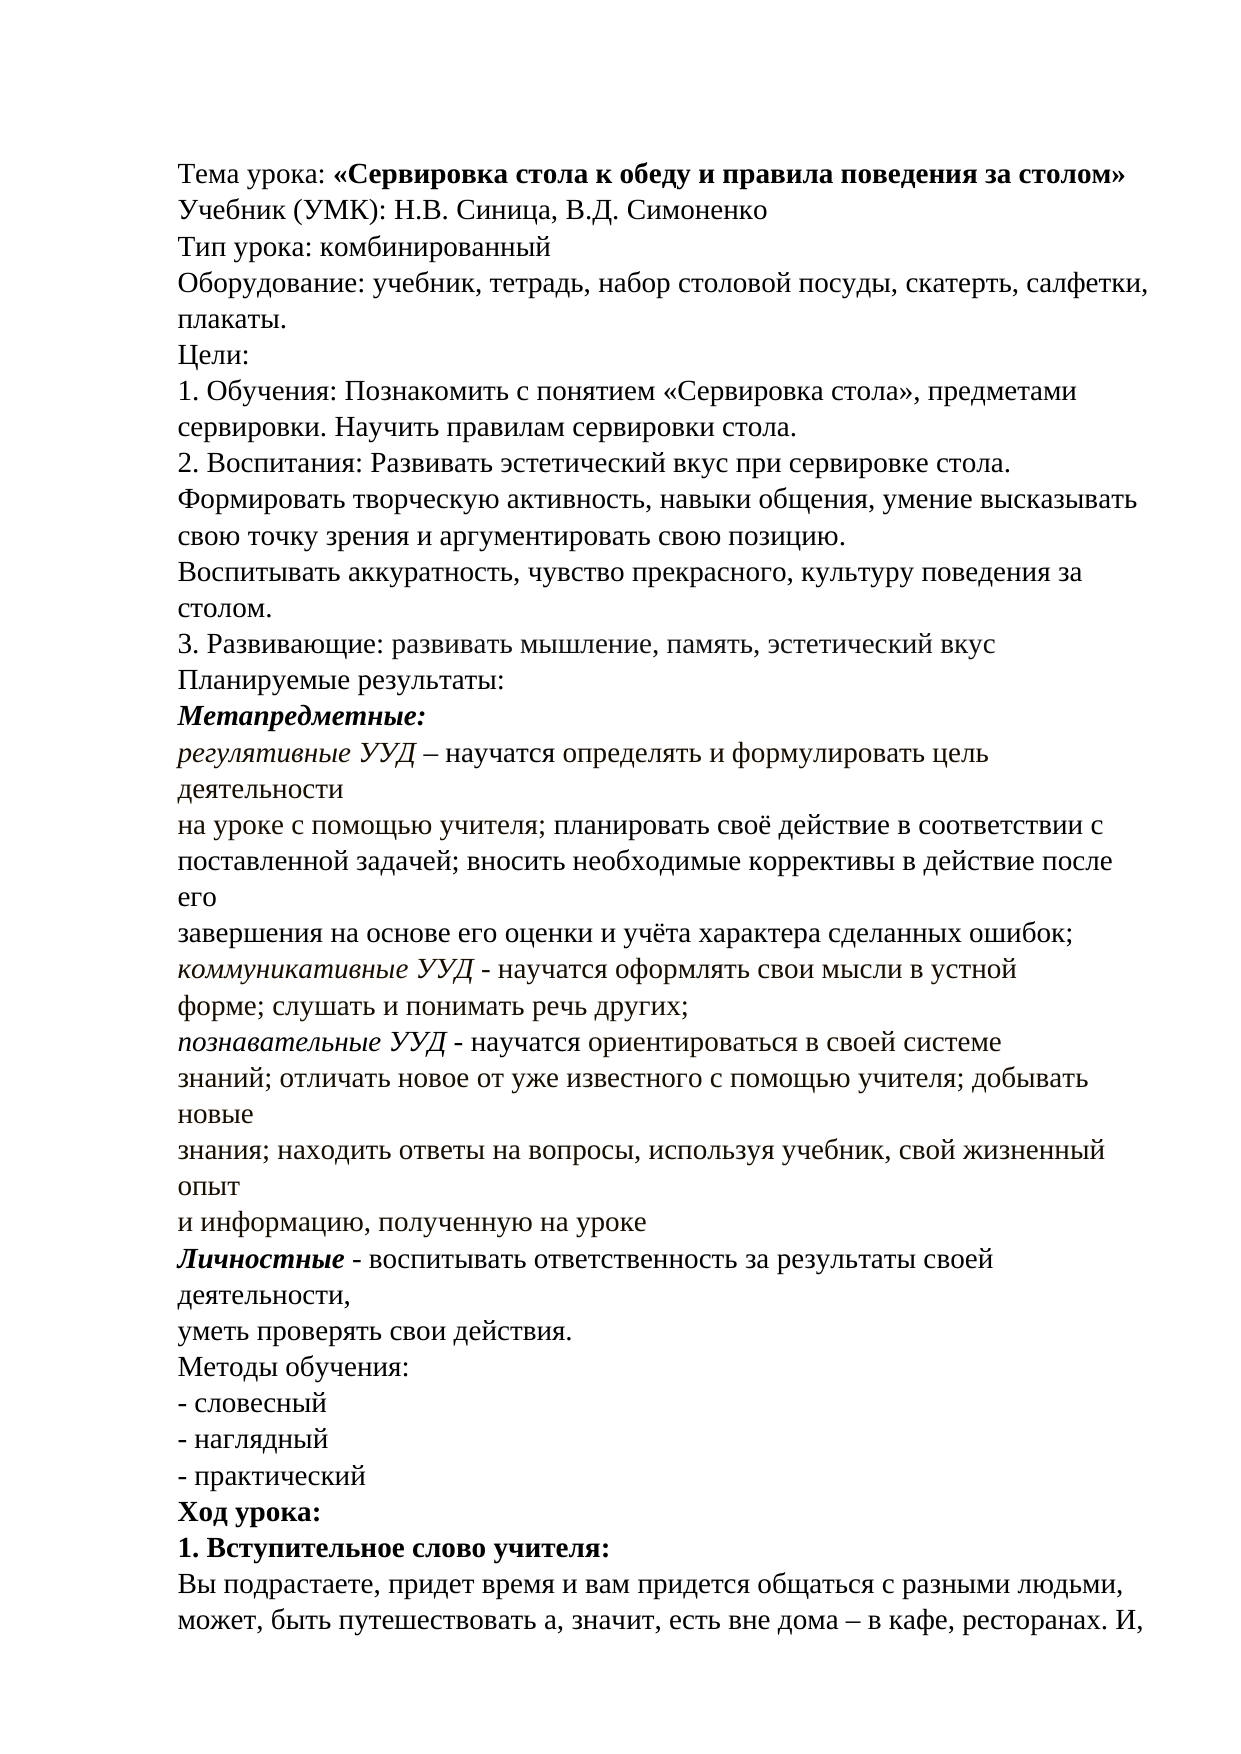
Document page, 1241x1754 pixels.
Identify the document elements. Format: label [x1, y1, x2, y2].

text [177, 118, 1152, 1636]
